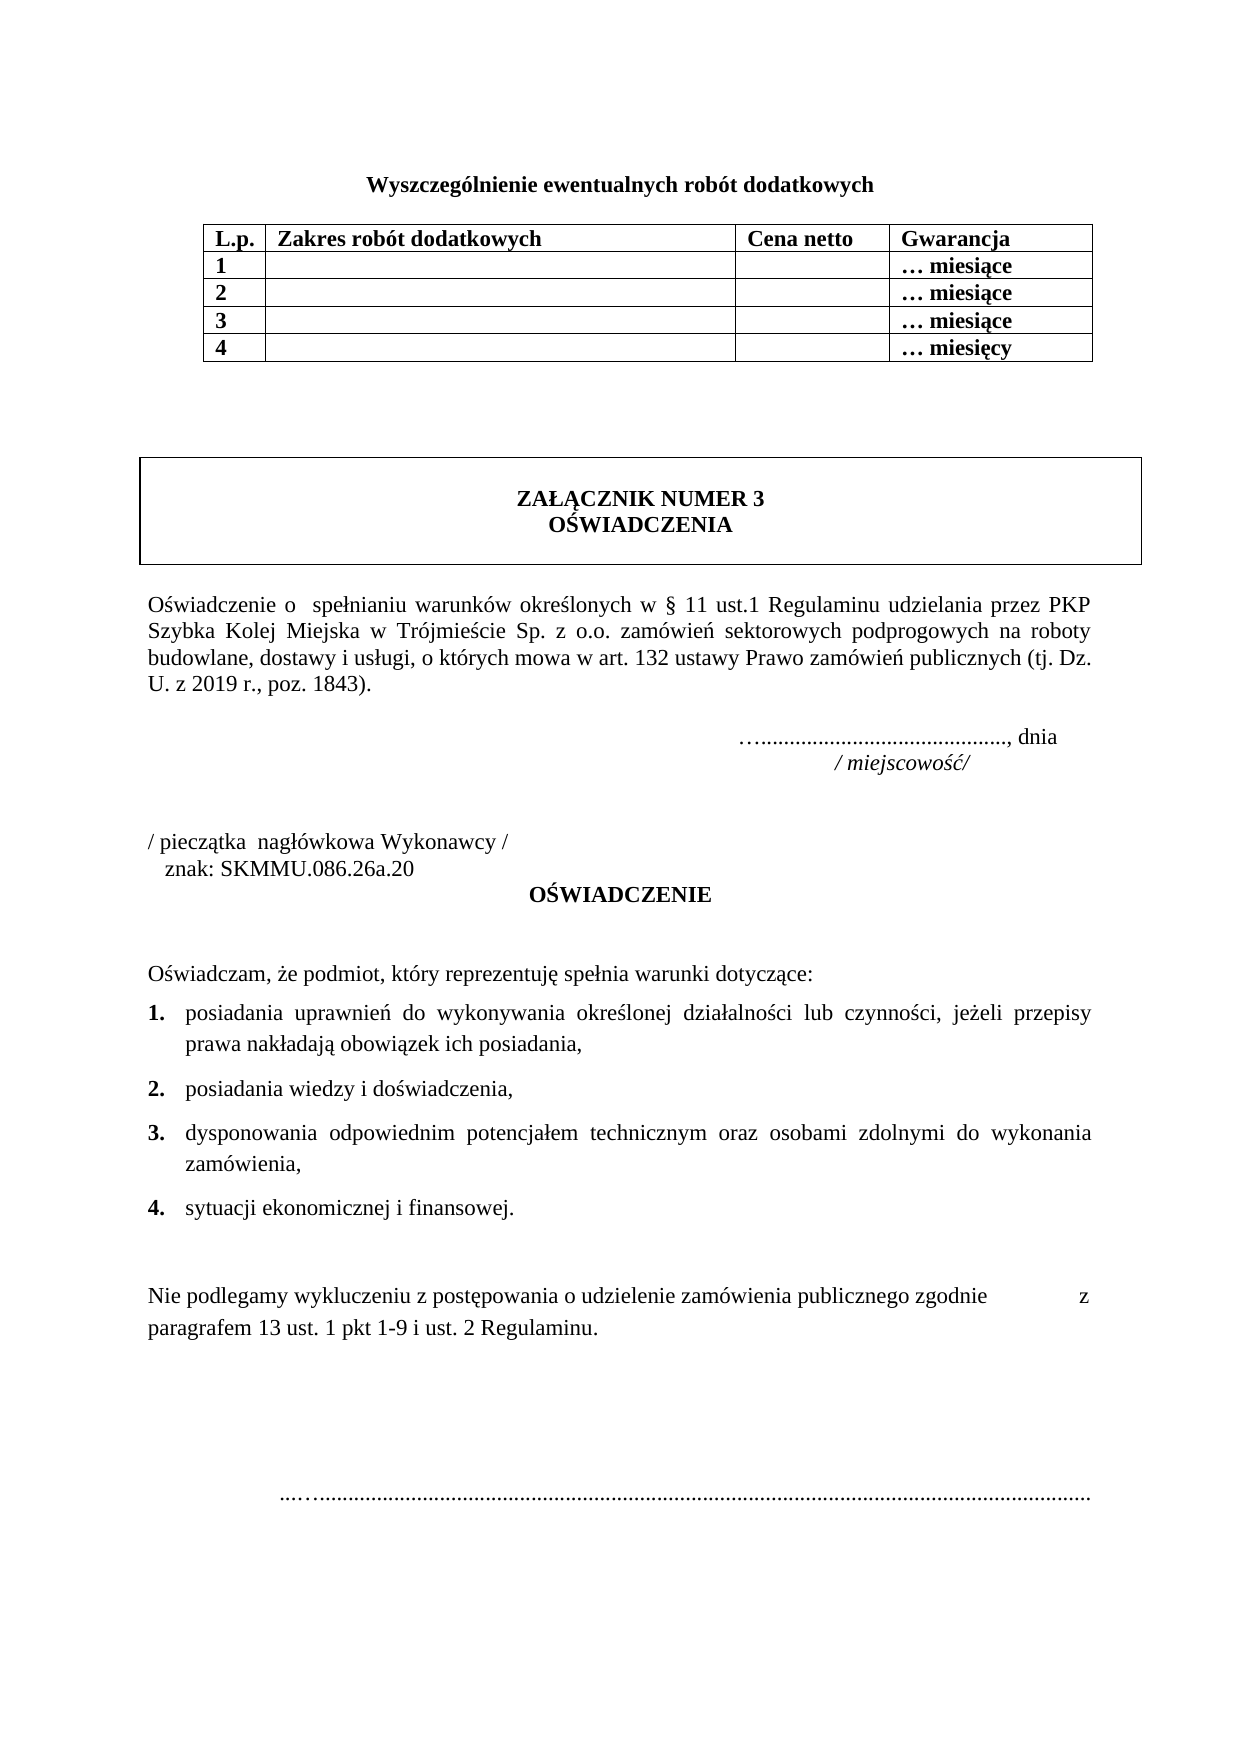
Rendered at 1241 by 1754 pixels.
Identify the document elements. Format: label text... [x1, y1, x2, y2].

table_cell … miesiące [890, 252, 1092, 278]
table_cell [266, 279, 735, 306]
table_cell [266, 307, 735, 333]
table_cell [736, 279, 889, 306]
table_cell [736, 252, 889, 278]
table_cell [736, 334, 889, 361]
text ...…....................................................................................................................................... [148, 1479, 1092, 1505]
text OŚWIADCZENIE [148, 881, 1092, 907]
table_cell [266, 334, 735, 361]
text …..........................................., dnia [148, 723, 1092, 749]
table_header ZAŁĄCZNIK NUMER 3 OŚWIADCZENIA [141, 458, 1141, 564]
text znak: SKMMU.086.26a.20 [148, 855, 1092, 881]
text Wyszczególnienie ewentualnych robót dodatkowych [148, 171, 1092, 197]
table_cell [736, 307, 889, 333]
table_cell … miesięcy [890, 334, 1092, 361]
table_cell 2 [204, 279, 265, 306]
table_cell … miesiące [890, 307, 1092, 333]
list posiadania uprawnień do wykonywania określonej działalności lub czynności, jeżeli przepisy prawa nakładają obowiązek ich posiadania, [148, 999, 1092, 1057]
text / miejscowość/ [148, 749, 1092, 776]
table_header Cena netto [736, 225, 889, 251]
text / pieczątka nagłówkowa Wykonawcy / [148, 828, 1092, 855]
table_header Zakres robót dodatkowych [266, 225, 735, 251]
list dysponowania odpowiednim potencjałem technicznym oraz osobami zdolnymi do wykonania zamówienia, [148, 1119, 1092, 1177]
table_header Gwarancja [890, 225, 1092, 251]
table_cell 1 [204, 252, 265, 278]
text Oświadczenie o spełnianiu warunków określonych w § 11 ust.1 Regulaminu udzielania przez PKP Szybka Kolej Miejska w Trójmieście Sp. z o.o. zamówień sektorowych podprogowych na roboty budowlane, dostawy i usługi, o których mowa w art. 132 ustawy Prawo zamówień publicznych (tj. Dz. U. z 2019 r., poz. 1843). [148, 591, 1092, 697]
list posiadania wiedzy i doświadczenia, [148, 1074, 1092, 1101]
table_cell [266, 252, 735, 278]
table_header L.p. [204, 225, 265, 251]
list sytuacji ekonomicznej i finansowej. [148, 1194, 1092, 1221]
table_cell … miesiące [890, 279, 1092, 306]
table_cell 4 [204, 334, 265, 361]
table_cell 3 [204, 307, 265, 333]
text Nie podlegamy wykluczeniu z postępowania o udzielenie zamówienia publicznego zgodnie z paragrafem 13 ust. 1 pkt 1-9 i ust. 2 Regulaminu. [148, 1282, 1092, 1340]
text Oświadczam, że podmiot, który reprezentuję spełnia warunki dotyczące: [148, 960, 1092, 986]
